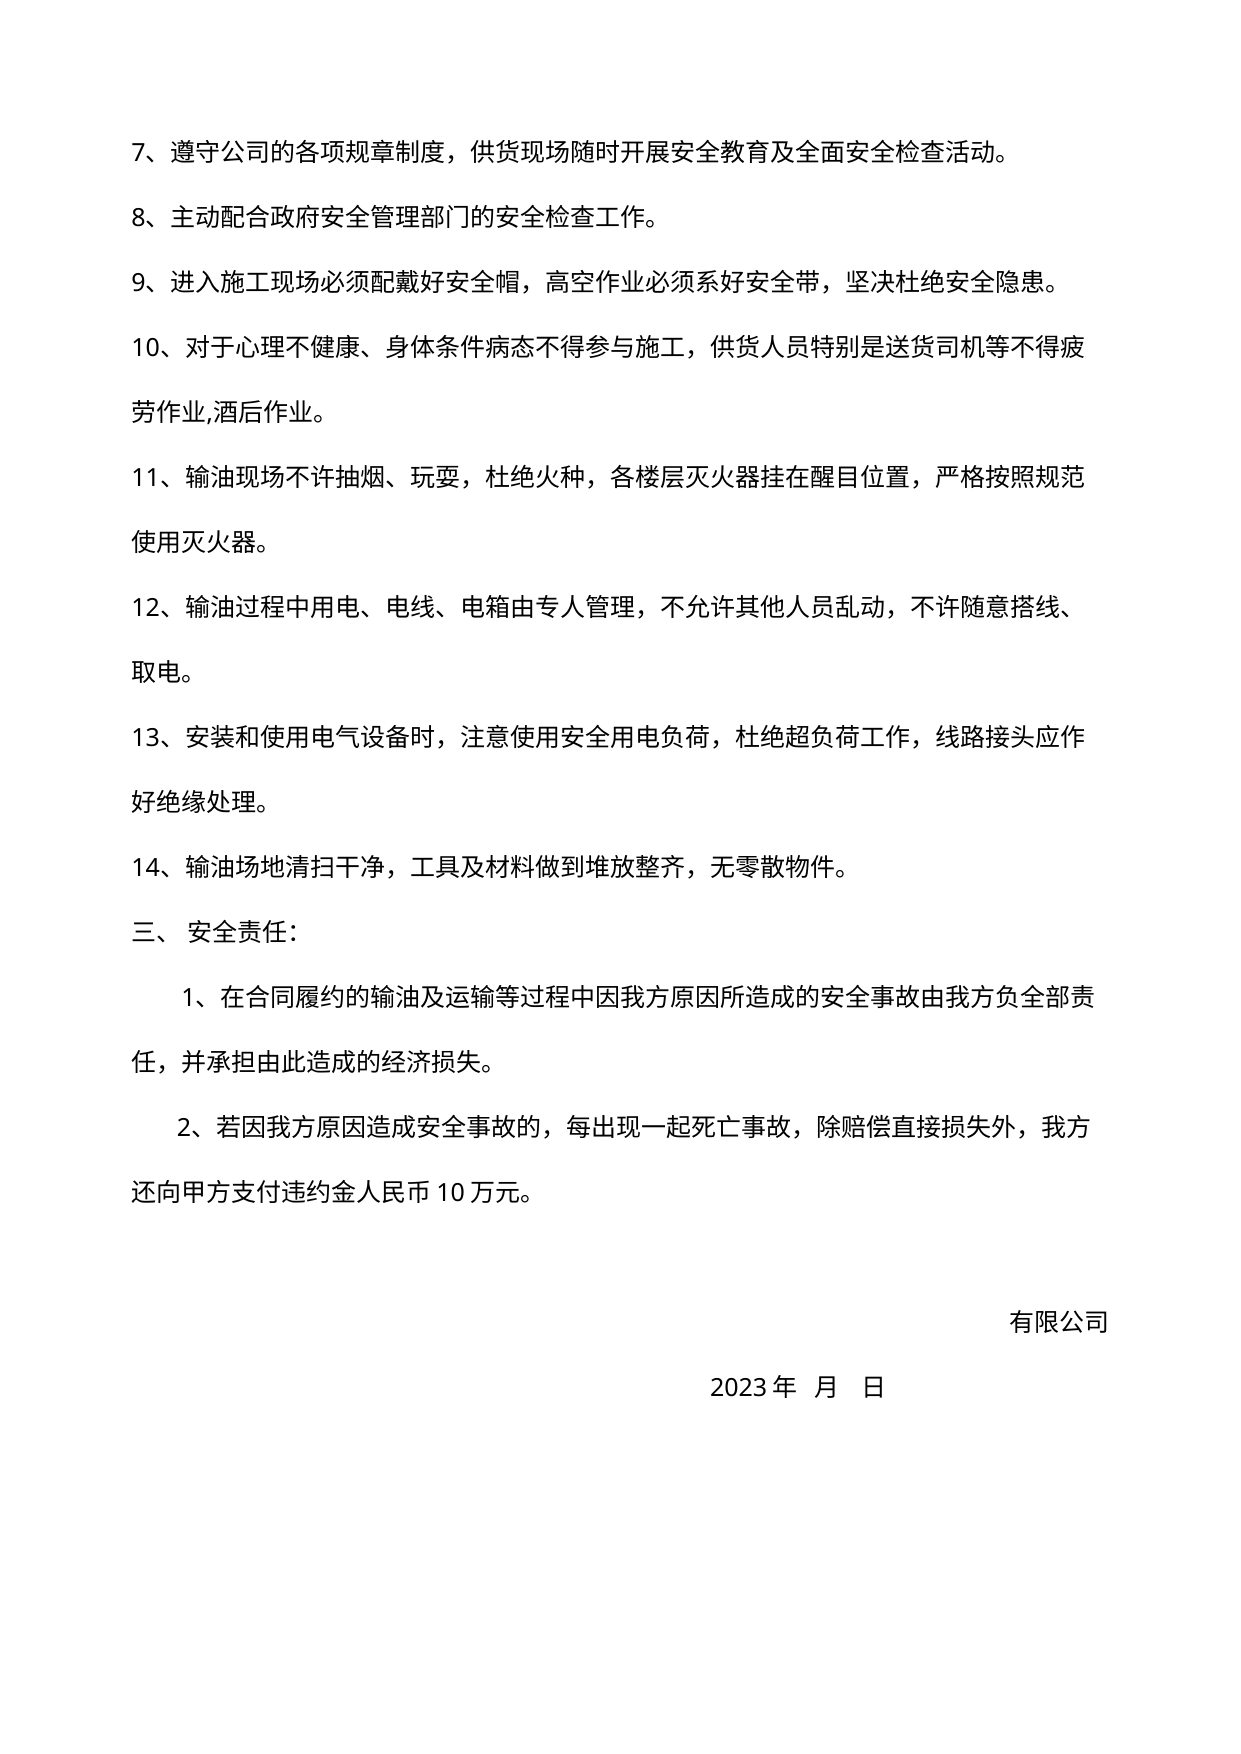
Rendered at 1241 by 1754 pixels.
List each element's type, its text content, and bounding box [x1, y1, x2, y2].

text 7、遵守公司的各项规章制度，供货现场随时开展安全教育及全面安全检查活动。 8、主动配合政府安全管理部门的安全检查工作。 9、进入施工现场必须配戴好安全帽，高空作业必须系好安全带，坚决杜绝安全隐患。 [131, 118, 1109, 313]
text 1、在合同履约的输油及运输等过程中因我方原因所造成的安全事故由我方负全部责任，并承担由此造成的经济损失。 [131, 963, 1109, 1093]
text 2023年 月 日 [131, 1353, 1109, 1418]
text 三、 安全责任： [131, 898, 1109, 963]
text 2、若因我方原因造成安全事故的，每出现一起死亡事故，除赔偿直接损失外，我方还向甲方支付违约金人民币10万元。 [131, 1093, 1109, 1223]
text 11、输油现场不许抽烟、玩耍，杜绝火种，各楼层灭火器挂在醒目位置，严格按照规范使用灭火器。 12、输油过程中用电、电线、电箱由专人管理，不允许其他人员乱动，不许随意搭线、取电。 13、安装和使用电气设备时，注意使用安全用电负荷，杜绝超负荷工作，线路接头应作好绝缘处理。 14、输油场地清扫干净，工具及材料做到堆放整齐，无零散物件。 [131, 443, 1109, 898]
text 有限公司 [131, 1223, 1109, 1353]
text 10、对于心理不健康、身体条件病态不得参与施工，供货人员特别是送货司机等不得疲劳作业,酒后作业。 [131, 313, 1109, 443]
